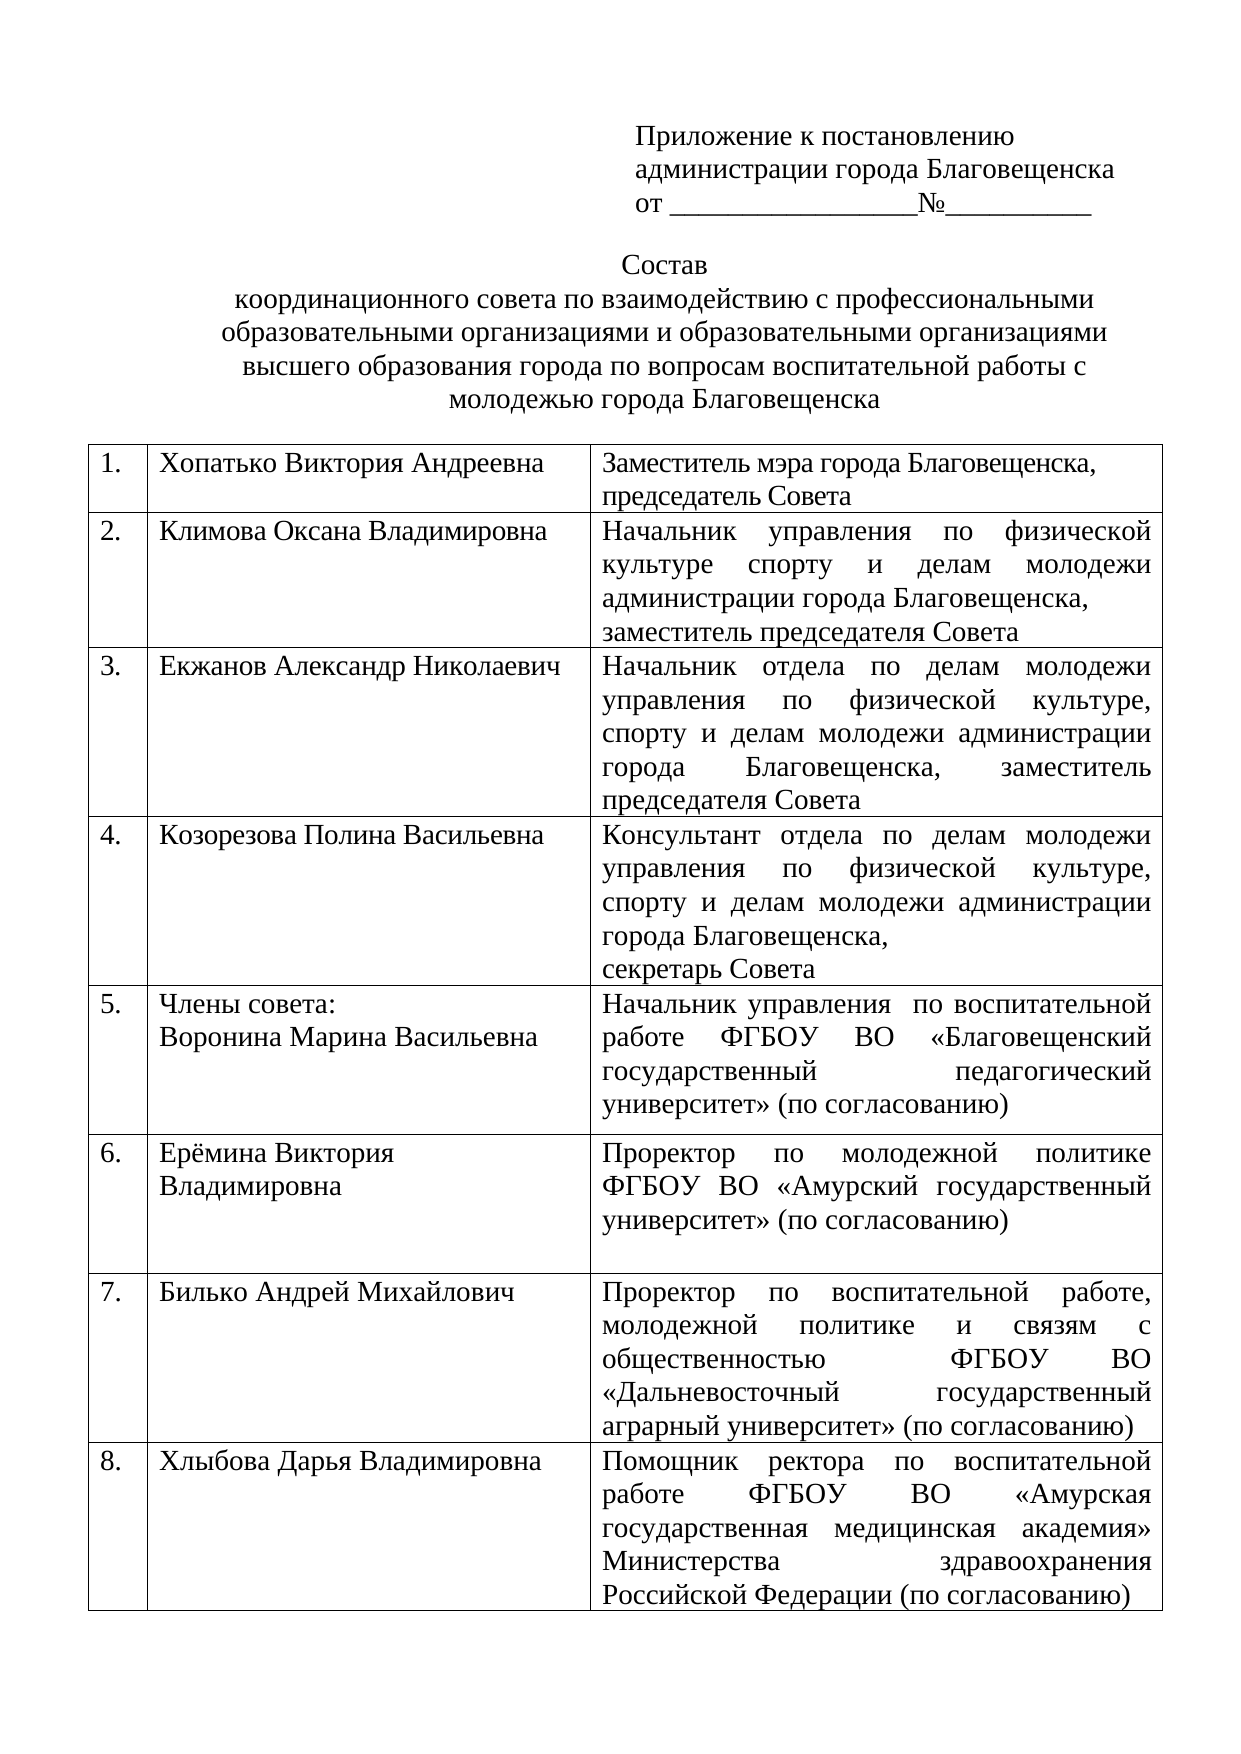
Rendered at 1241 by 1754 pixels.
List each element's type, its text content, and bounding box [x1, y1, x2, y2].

table_cell Ерёмина Виктория Владимировна [148, 1135, 590, 1273]
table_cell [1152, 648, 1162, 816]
table_cell 7. [89, 1274, 147, 1442]
table_cell Проректор по молодежной политике ФГБОУ ВО «Амурский государственный университет» (по согласованию) [591, 1135, 1162, 1273]
table_cell Консультант отдела по делам молодежи управления по физической культуре, спорту и делам молодежи администрации города Благовещенска, секретарь Совета [591, 817, 1162, 985]
text координационного совета по взаимодействию с профессиональными образовательными организациями и образовательными организациями высшего образования города по вопросам воспитательной работы с молодежью города Благовещенска [177, 281, 1152, 415]
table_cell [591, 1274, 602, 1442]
table_header Хопатько Виктория Андреевна [148, 445, 590, 512]
table_cell 6. [89, 1135, 147, 1273]
table_cell 8. [89, 1443, 147, 1610]
table_cell Билько Андрей Михайлович [148, 1274, 590, 1442]
table_cell Помощник ректора по воспитательной работе ФГБОУ ВО «Амурская государственная медицинская академия» Министерства здравоохранения Российской Федерации (по согласованию) [591, 1443, 1162, 1610]
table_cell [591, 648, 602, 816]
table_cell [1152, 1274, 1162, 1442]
table_cell Начальник управления по физической культуре спорту и делам молодежи администрации города Благовещенска, заместитель председателя Совета [591, 513, 1162, 647]
table_cell 2. [89, 513, 147, 647]
table_cell Начальник управления по воспитательной работе ФГБОУ ВО «Благовещенский государственный педагогический университет» (по согласованию) [591, 986, 1162, 1134]
table_cell Хлыбова Дарья Владимировна [148, 1443, 590, 1610]
text Состав [177, 247, 1152, 281]
table_cell Козорезова Полина Васильевна [148, 817, 590, 985]
table_cell 4. [89, 817, 147, 985]
table_cell 3. [89, 648, 147, 816]
table_header Заместитель мэра города Благовещенска, председатель Совета [591, 445, 1162, 512]
table_cell Екжанов Александр Николаевич [148, 648, 590, 816]
table_cell Климова Оксана Владимировна [148, 513, 590, 647]
text администрации города Благовещенска [635, 152, 1152, 185]
text от _________________№__________ [635, 185, 1152, 219]
table_cell 5. [89, 986, 147, 1134]
table_cell Члены совета: Воронина Марина Васильевна [148, 986, 590, 1134]
table_header 1. [89, 445, 147, 512]
text Приложение к постановлению [635, 118, 1152, 152]
